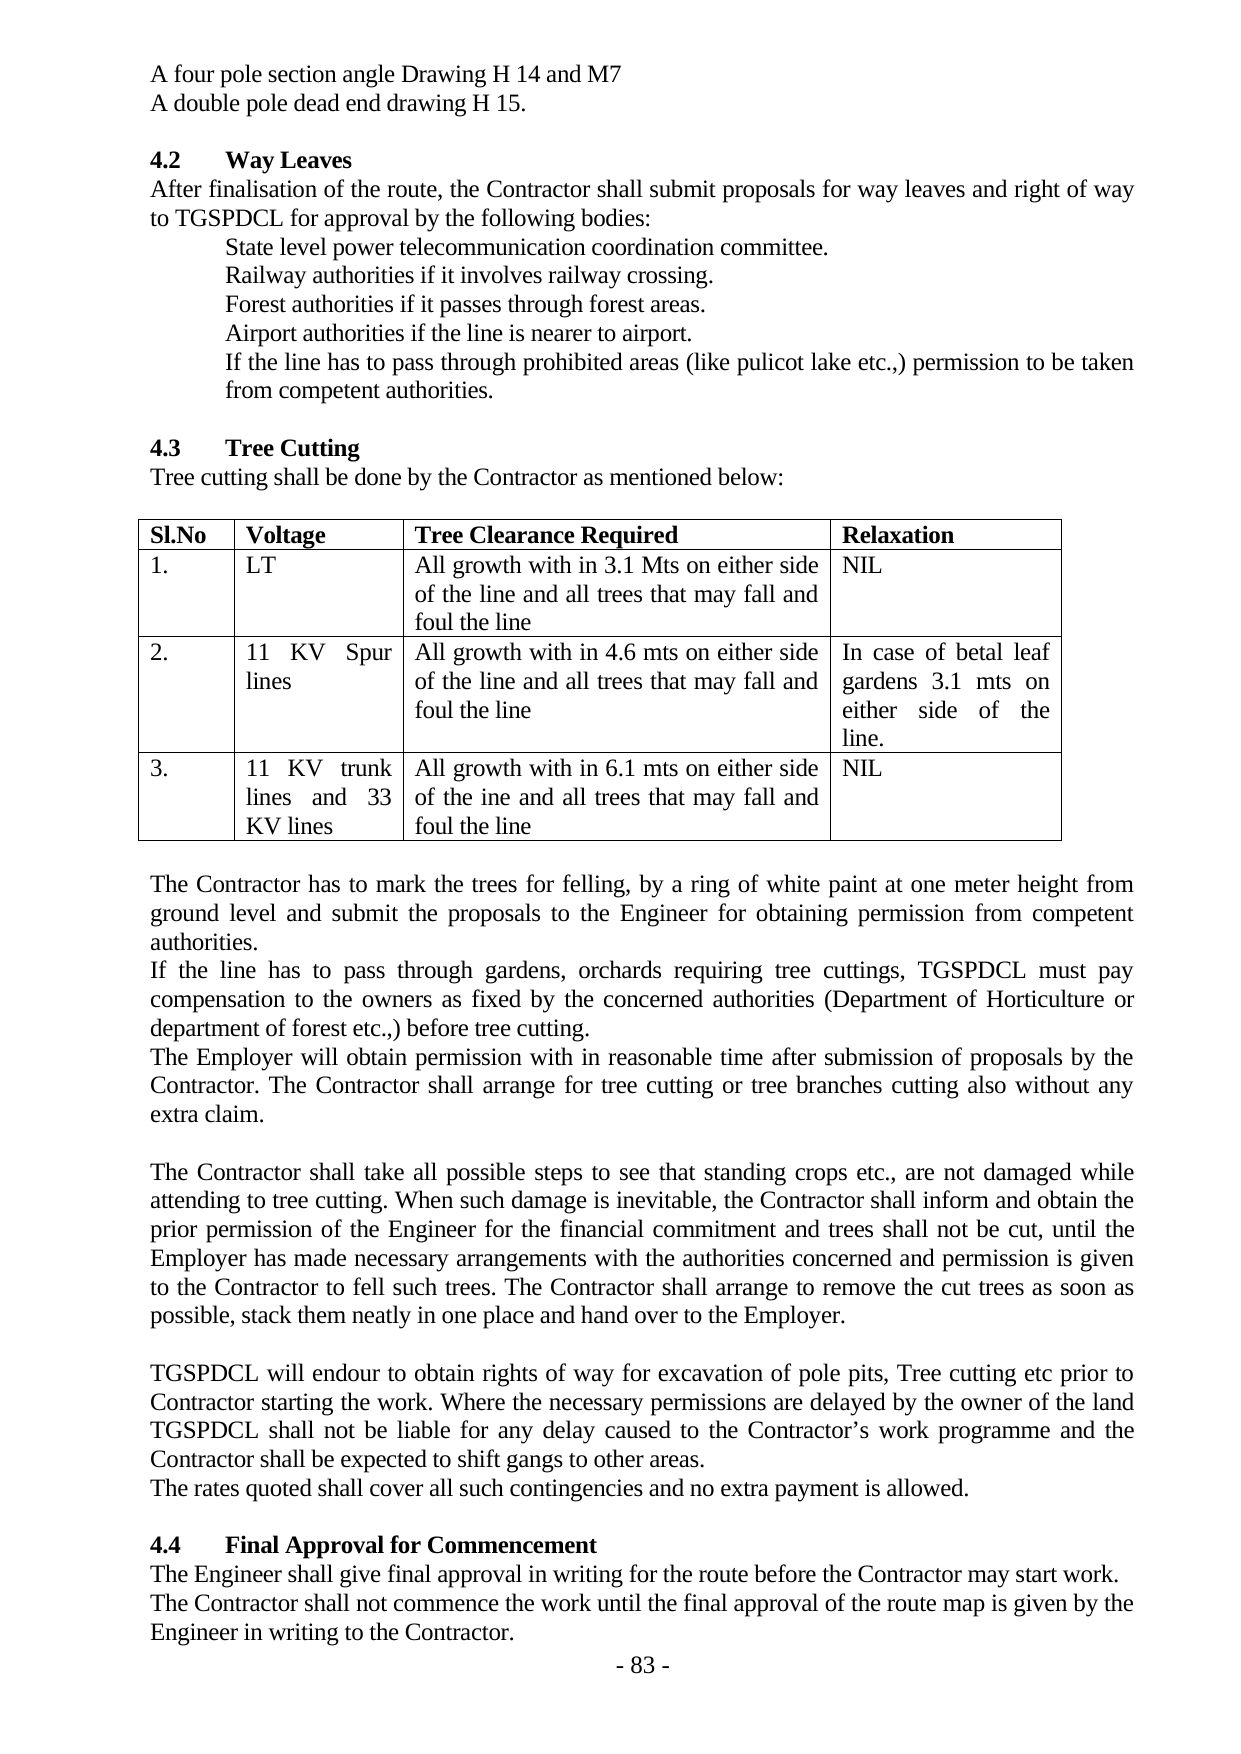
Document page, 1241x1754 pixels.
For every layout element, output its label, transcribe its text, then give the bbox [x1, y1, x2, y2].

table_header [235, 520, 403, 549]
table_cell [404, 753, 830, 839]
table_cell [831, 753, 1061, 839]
text TGSPDCL will endour to obtain rights of way for excavation of pole pits, Tree cutting etc prior to Contractor starting the work. Where the necessary permissions are delayed by the owner of the land TGSPDCL shall not be liable for any delay caused to the Contractor’s work programme and the Contractor shall be expected to shift gangs to other areas. [150, 1358, 1135, 1473]
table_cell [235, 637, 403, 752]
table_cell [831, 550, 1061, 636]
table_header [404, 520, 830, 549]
text The Contractor shall not commence the work until the final approval of the route map is given by the Engineer in writing to the Contractor. [150, 1588, 1135, 1646]
text If the line has to pass through gardens, orchards requiring tree cuttings, TGSPDCL must pay compensation to the owners as fixed by the concerned authorities (Department of Horticulture or department of forest etc.,) before tree cutting. [150, 956, 1135, 1042]
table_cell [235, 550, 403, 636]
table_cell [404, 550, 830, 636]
text The Contractor shall take all possible steps to see that standing crops etc., are not damaged while attending to tree cutting. When such damage is inevitable, the Contractor shall inform and obtain the prior permission of the Engineer for the financial commitment and trees shall not be cut, until the Employer has made necessary arrangements with the authorities concerned and permission is given to the Contractor to fell such trees. The Contractor shall arrange to remove the cut trees as soon as possible, stack them neatly in one place and hand over to the Employer. [150, 1157, 1135, 1329]
text 4.2 Way Leaves [150, 145, 1135, 174]
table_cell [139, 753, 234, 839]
text Railway authorities if it involves railway crossing. [225, 260, 1135, 289]
text The rates quoted shall cover all such contingencies and no extra payment is allowed. [150, 1473, 1135, 1502]
text 4.3 Tree Cutting [150, 433, 1135, 462]
text Airport authorities if the line is nearer to airport. [225, 318, 1135, 347]
text The Contractor has to mark the trees for felling, by a ring of white paint at one meter height from ground level and submit the proposals to the Engineer for obtaining permission from competent authorities. [150, 869, 1135, 956]
text If the line has to pass through prohibited areas (like pulicot lake etc.,) permission to be taken from competent authorities. [225, 347, 1135, 404]
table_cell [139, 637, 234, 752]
text Tree cutting shall be done by the Contractor as mentioned below: [150, 462, 1135, 490]
text After finalisation of the route, the Contractor shall submit proposals for way leaves and right of way to TGSPDCL for approval by the following bodies: [150, 174, 1135, 232]
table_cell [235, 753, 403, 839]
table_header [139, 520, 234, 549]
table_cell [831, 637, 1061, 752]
text State level power telecommunication coordination committee. [225, 232, 1135, 260]
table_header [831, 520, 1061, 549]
text A four pole section angle Drawing H 14 and M7 [150, 59, 1135, 88]
text The Employer will obtain permission with in reasonable time after submission of proposals by the Contractor. The Contractor shall arrange for tree cutting or tree branches cutting also without any extra claim. [150, 1042, 1135, 1128]
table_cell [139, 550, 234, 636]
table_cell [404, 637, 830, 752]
text A double pole dead end drawing H 15. [150, 88, 1135, 117]
text 4.4 Final Approval for Commencement [150, 1531, 1135, 1559]
text The Engineer shall give final approval in writing for the route before the Contractor may start work. [150, 1559, 1135, 1588]
text Forest authorities if it passes through forest areas. [225, 289, 1135, 318]
